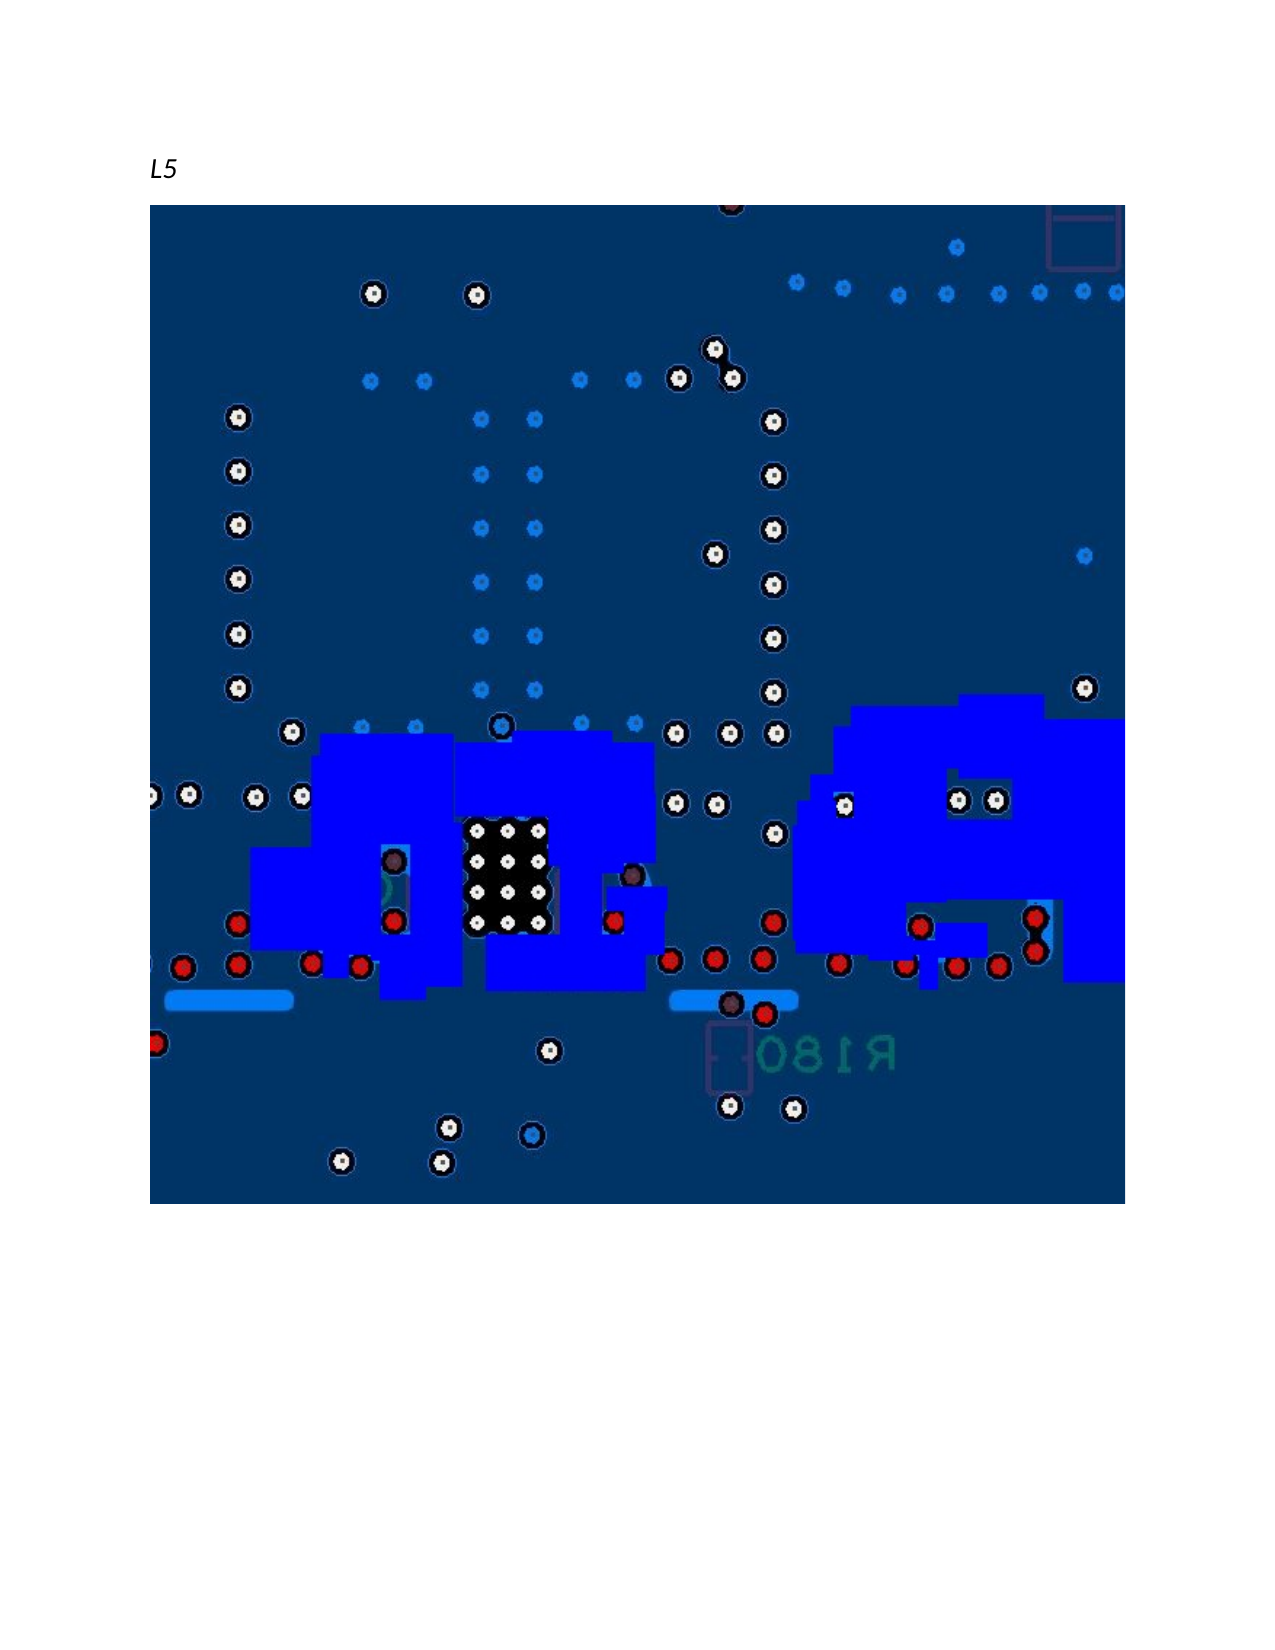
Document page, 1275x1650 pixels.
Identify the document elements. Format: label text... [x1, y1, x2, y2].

picture [150, 205, 1125, 1204]
text L5 [150, 150, 1125, 186]
